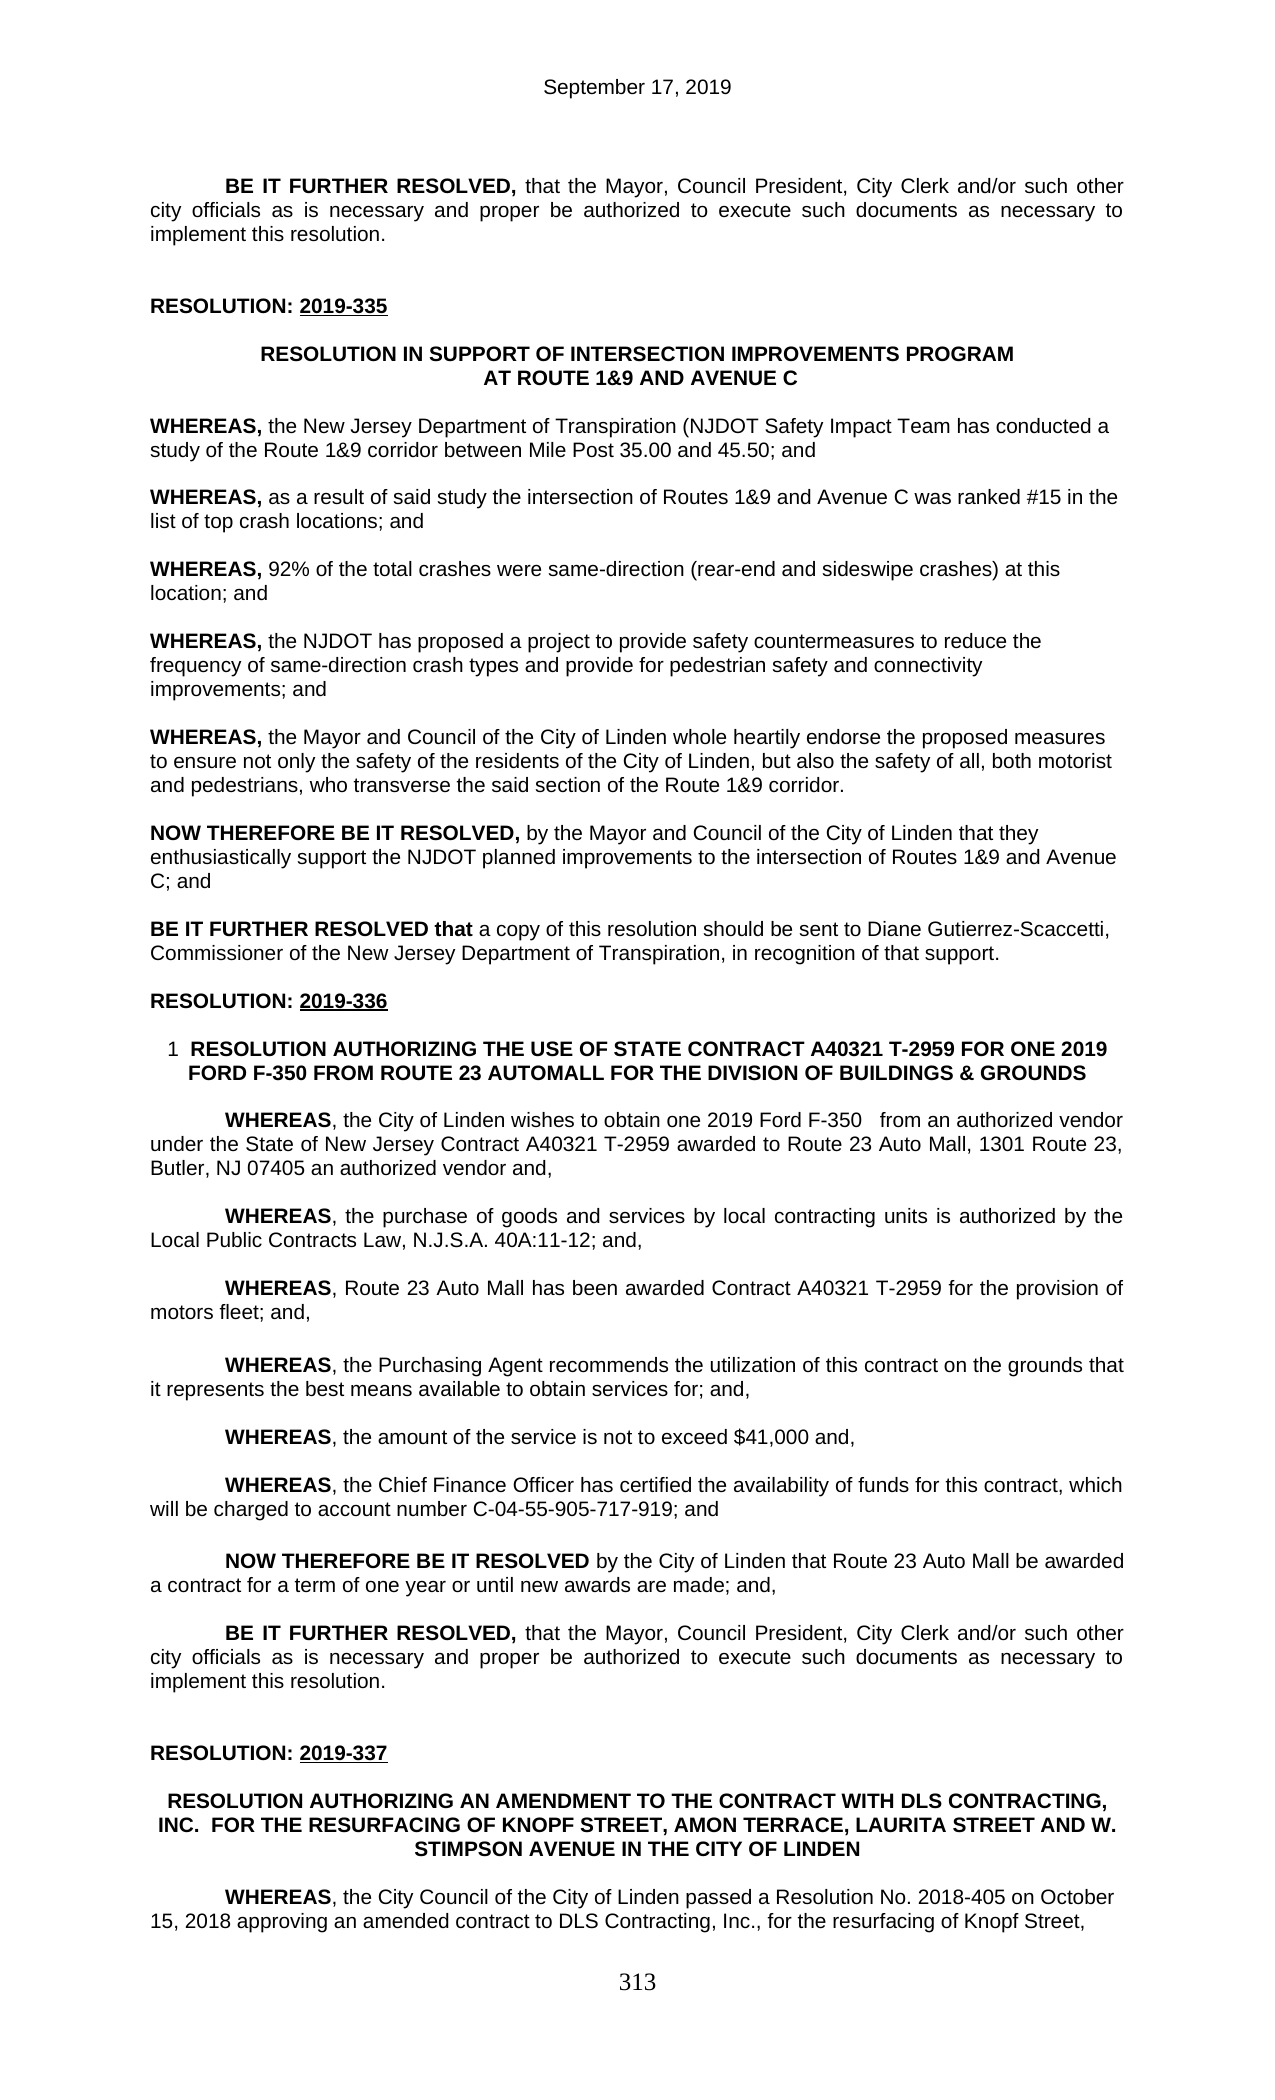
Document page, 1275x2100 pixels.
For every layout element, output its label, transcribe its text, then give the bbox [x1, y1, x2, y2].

text RESOLUTION: 2019-336 [150, 988, 1125, 1012]
text WHEREAS, the City of Linden wishes to obtain one 2019 Ford F-350 from an authorized vendor under the State of New Jersey Contract A40321 T-2959 awarded to Route 23 Auto Mall, 1301 Route 23, Butler, NJ 07405 an authorized vendor and, [150, 1108, 1125, 1180]
text NOW THEREFORE BE IT RESOLVED, by the Mayor and Council of the City of Linden that they enthusiastically support the NJDOT planned improvements to the intersection of Routes 1&9 and Avenue C; and [150, 821, 1125, 893]
text RESOLUTION IN SUPPORT OF INTERSECTION IMPROVEMENTS PROGRAM [150, 342, 1125, 366]
text RESOLUTION AUTHORIZING THE USE OF STATE CONTRACT A40321 T-2959 FOR ONE 2019 FORD F-350 FROM ROUTE 23 AUTOMALL FOR THE DIVISION OF BUILDINGS & GROUNDS [150, 1036, 1125, 1084]
text WHEREAS, the New Jersey Department of Transpiration (NJDOT Safety Impact Team has conducted a study of the Route 1&9 corridor between Mile Post 35.00 and 45.50; and [150, 413, 1125, 461]
text BE IT FURTHER RESOLVED, that the Mayor, Council President, City Clerk and/or such other city officials as is necessary and proper be authorized to execute such documents as necessary to implement this resolution. [150, 1621, 1125, 1693]
text BE IT FURTHER RESOLVED that a copy of this resolution should be sent to Diane Gutierrez-Scaccetti, Commissioner of the New Jersey Department of Transpiration, in recognition of that support. [150, 917, 1125, 964]
text WHEREAS, the Chief Finance Officer has certified the availability of funds for this contract, which will be charged to account number C-04-55-905-717-919; and [150, 1472, 1125, 1520]
text BE IT FURTHER RESOLVED, that the Mayor, Council President, City Clerk and/or such other city officials as is necessary and proper be authorized to execute such documents as necessary to implement this resolution. [150, 174, 1125, 246]
text WHEREAS, the Purchasing Agent recommends the utilization of this contract on the grounds that it represents the best means available to obtain services for; and, [150, 1353, 1125, 1401]
text WHEREAS, the Mayor and Council of the City of Linden whole heartily endorse the proposed measures to ensure not only the safety of the residents of the City of Linden, but also the safety of all, both motorist and pedestrians, who transverse the said section of the Route 1&9 corridor. [150, 725, 1125, 797]
text WHEREAS, 92% of the total crashes were same-direction (rear-end and sideswipe crashes) at this location; and [150, 557, 1125, 605]
text WHEREAS, the NJDOT has proposed a project to provide safety countermeasures to reduce the frequency of same-direction crash types and provide for pedestrian safety and connectivity improvements; and [150, 629, 1125, 701]
text RESOLUTION AUTHORIZING AN AMENDMENT TO THE CONTRACT WITH DLS CONTRACTING, INC. FOR THE RESURFACING OF KNOPF STREET, AMON TERRACE, LAURITA STREET AND W. STIMPSON AVENUE IN THE CITY OF LINDEN [150, 1789, 1125, 1861]
text NOW THEREFORE BE IT RESOLVED by the City of Linden that Route 23 Auto Mall be awarded a contract for a term of one year or until new awards are made; and, [150, 1549, 1125, 1597]
text RESOLUTION: 2019-337 [150, 1741, 1125, 1765]
text WHEREAS, Route 23 Auto Mall has been awarded Contract A40321 T-2959 for the provision of motors fleet; and, [150, 1276, 1125, 1324]
text WHEREAS, the purchase of goods and services by local contracting units is authorized by the Local Public Contracts Law, N.J.S.A. 40A:11-12; and, [150, 1204, 1125, 1252]
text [150, 1884, 1125, 1932]
text RESOLUTION: 2019-335 [150, 294, 1125, 318]
text AT ROUTE 1&9 AND AVENUE C [150, 366, 1125, 389]
text WHEREAS, the amount of the service is not to exceed $41,000 and, [150, 1424, 1125, 1448]
text WHEREAS, as a result of said study the intersection of Routes 1&9 and Avenue C was ranked #15 in the list of top crash locations; and [150, 485, 1125, 533]
